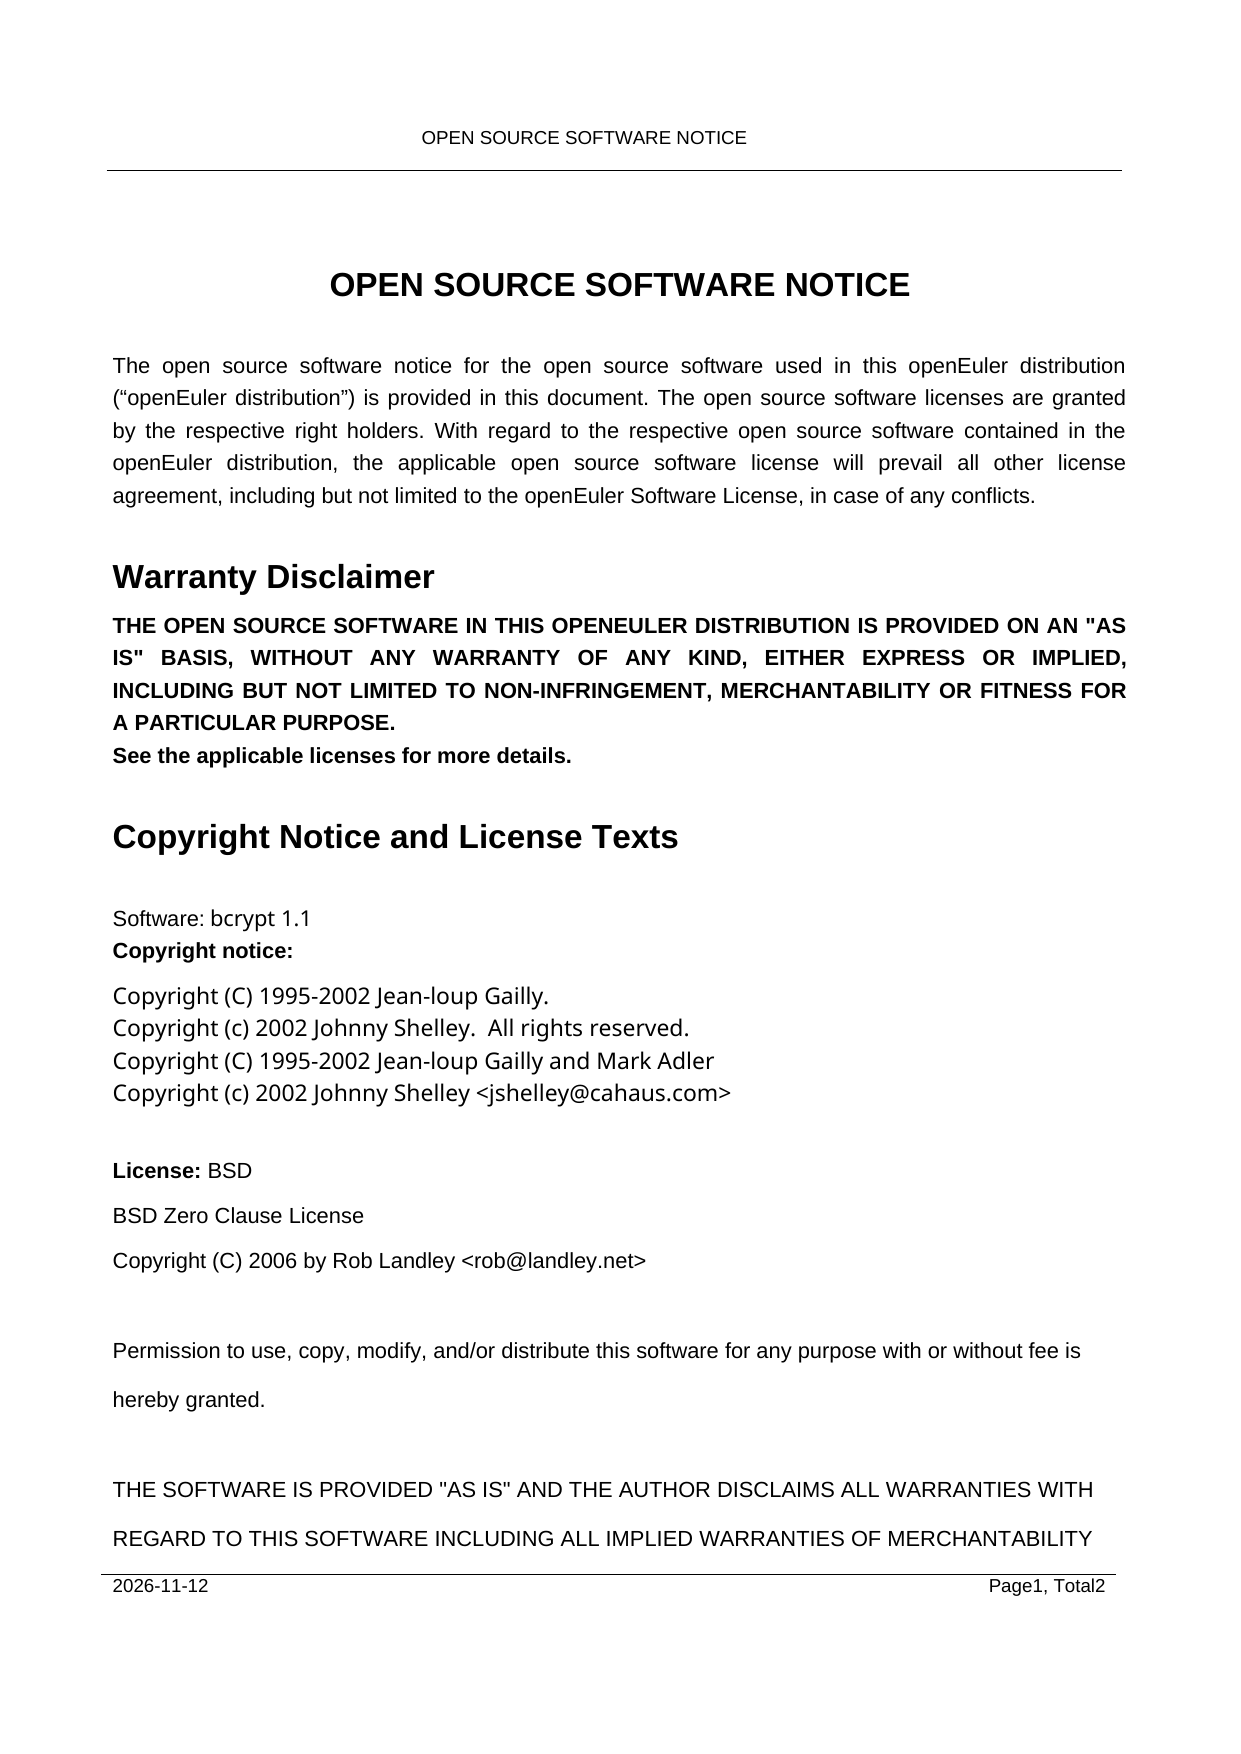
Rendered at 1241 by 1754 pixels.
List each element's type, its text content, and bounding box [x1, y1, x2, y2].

text Copyright (c) 2002 Johnny Shelley <jshelley@cahaus.com> [112, 1077, 1128, 1109]
text License: BSD [112, 1154, 1128, 1187]
text Copyright (c) 2002 Johnny Shelley. All rights reserved. [112, 1012, 1128, 1044]
text OPEN SOURCE SOFTWARE NOTICE [112, 251, 1128, 316]
text Software: bcrypt 1.1 [112, 901, 1128, 934]
text Copyright notice: [112, 934, 1128, 966]
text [112, 1473, 1128, 1555]
text The open source software notice for the open source software used in this openEuler distribution (“openEuler distribution”) is provided in this document. The open source software licenses are granted by the respective right holders. With regard to the respective open source software contained in the openEuler distribution, the applicable open source software license will prevail all other license agreement, including but not limited to the openEuler Software License, in case of any conflicts. [112, 349, 1128, 511]
text Copyright (C) 1995-2002 Jean-loup Gailly. [112, 979, 1128, 1012]
text THE OPEN SOURCE SOFTWARE IN THIS OPENEULER DISTRIBUTION IS PROVIDED ON AN "AS IS" BASIS, WITHOUT ANY WARRANTY OF ANY KIND, EITHER EXPRESS OR IMPLIED, INCLUDING BUT NOT LIMITED TO NON-INFRINGEMENT, MERCHANTABILITY OR FITNESS FOR A PARTICULAR PURPOSE. See the applicable licenses for more details. [112, 609, 1128, 771]
text Warranty Disclaimer [112, 544, 1128, 609]
text BSD Zero Clause License [112, 1199, 1128, 1232]
text Copyright Notice and License Texts [112, 804, 1128, 869]
text Copyright (C) 2006 by Rob Landley <rob@landley.net> [112, 1244, 1128, 1277]
text Copyright (C) 1995-2002 Jean-loup Gailly and Mark Adler [112, 1044, 1128, 1077]
text Permission to use, copy, modify, and/or distribute this software for any purpose with or without fee is hereby granted. [112, 1334, 1128, 1416]
